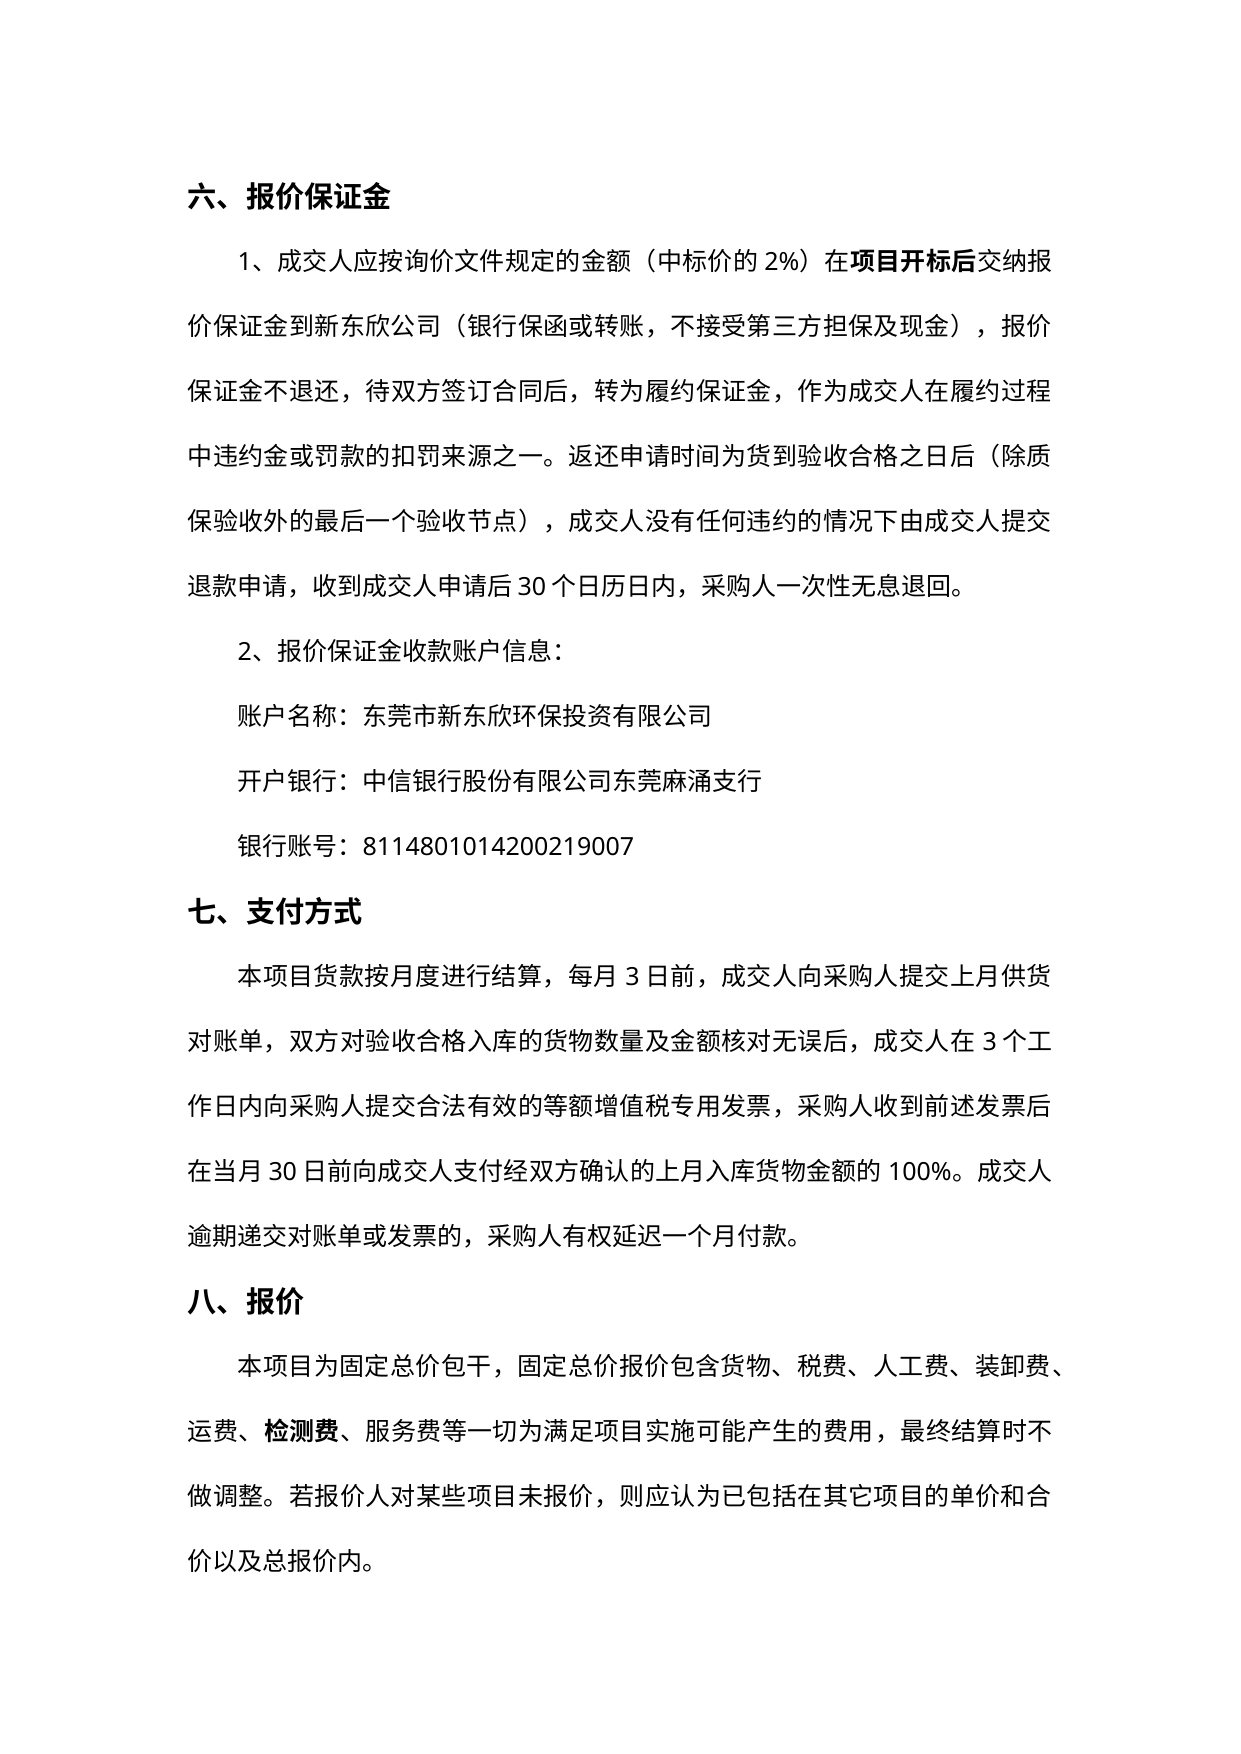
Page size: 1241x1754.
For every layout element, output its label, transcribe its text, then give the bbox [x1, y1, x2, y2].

subtitle 七、支付方式 [187, 877, 1053, 942]
text 开户银行：中信银行股份有限公司东莞麻涌支行 [187, 747, 1053, 812]
text 本项目为固定总价包干，固定总价报价包含货物、税费、人工费、装卸费、运费、检测费、服务费等一切为满足项目实施可能产生的费用，最终结算时不做调整。若报价人对某些项目未报价，则应认为已包括在其它项目的单价和合价以及总报价内。 [187, 1332, 1053, 1592]
subtitle 六、报价保证金 [187, 162, 1053, 227]
text 银行账号：8114801014200219007 [187, 812, 1053, 877]
text 2、报价保证金收款账户信息： [187, 617, 1053, 682]
text 1、成交人应按询价文件规定的金额（中标价的2%）在项目开标后交纳报价保证金到新东欣公司（银行保函或转账，不接受第三方担保及现金），报价保证金不退还，待双方签订合同后，转为履约保证金，作为成交人在履约过程中违约金或罚款的扣罚来源之一。返还申请时间为货到验收合格之日后（除质保验收外的最后一个验收节点），成交人没有任何违约的情况下由成交人提交退款申请，收到成交人申请后30个日历日内，采购人一次性无息退回。 [187, 227, 1053, 617]
text 本项目货款按月度进行结算，每月3日前，成交人向采购人提交上月供货对账单，双方对验收合格入库的货物数量及金额核对无误后，成交人在3个工作日内向采购人提交合法有效的等额增值税专用发票，采购人收到前述发票后在当月30日前向成交人支付经双方确认的上月入库货物金额的100%。成交人逾期递交对账单或发票的，采购人有权延迟一个月付款。 [187, 942, 1053, 1267]
subtitle 八、报价 [187, 1267, 1053, 1332]
text 账户名称：东莞市新东欣环保投资有限公司 [187, 682, 1053, 747]
